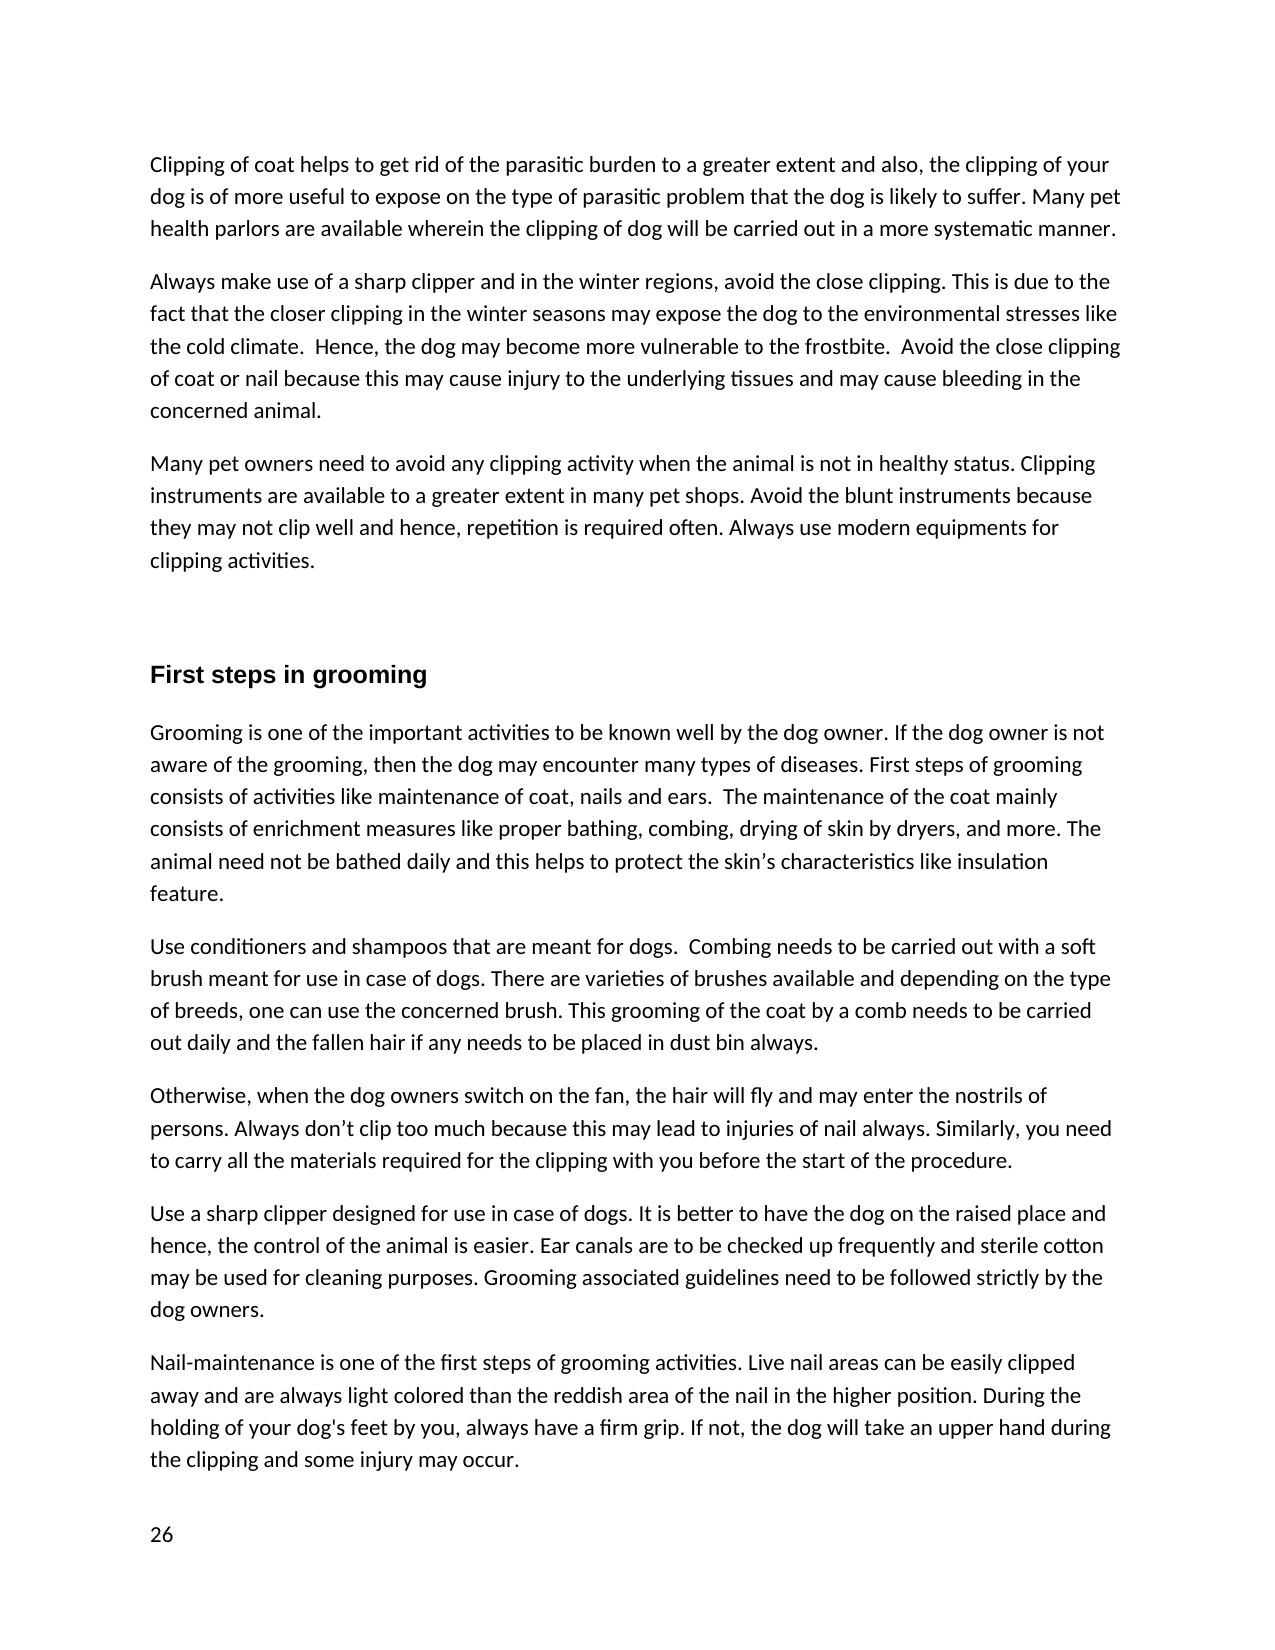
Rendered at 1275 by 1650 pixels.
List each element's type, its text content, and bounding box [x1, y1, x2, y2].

text Grooming is one of the important activities to be known well by the dog owner. If the dog owner is not aware of the grooming, then the dog may encounter many types of diseases. First steps of grooming consists of activities like maintenance of coat, nails and ears. The maintenance of the coat mainly consists of enrichment measures like proper bathing, combing, drying of skin by dryers, and more. The animal need not be bathed daily and this helps to protect the skin’s characteristics like insulation feature. [150, 718, 1125, 907]
text Nail-maintenance is one of the first steps of grooming activities. Live nail areas can be easily clipped away and are always light colored than the reddish area of the nail in the higher position. During the holding of your dog's feet by you, always have a firm grip. If not, the dog will take an upper hand during the clipping and some injury may occur. [150, 1348, 1125, 1473]
text Clipping of coat helps to get rid of the parasitic burden to a greater extent and also, the clipping of your dog is of more useful to expose on the type of parasitic problem that the dog is likely to suffer. Many pet health parlors are available wherein the clipping of dog will be carried out in a more systematic manner. [150, 150, 1125, 242]
text Always make use of a sharp clipper and in the winter regions, avoid the close clipping. This is due to the fact that the closer clipping in the winter seasons may expose the dog to the environmental stresses like the cold climate. Hence, the dog may become more vulnerable to the frostbite. Avoid the close clipping of coat or nail because this may cause injury to the underlying tissues and may cause bleeding in the concerned animal. [150, 267, 1125, 424]
subtitle First steps in grooming [150, 660, 1125, 689]
text Otherwise, when the dog owners switch on the fan, the hair will fly and may enter the nostrils of persons. Always don’t clip too much because this may lead to injuries of nail always. Similarly, you need to carry all the materials required for the clipping with you before the start of the procedure. [150, 1082, 1125, 1174]
text Use a sharp clipper designed for use in case of dogs. It is better to have the dog on the raised place and hence, the control of the animal is easier. Ear canals are to be checked up frequently and sterile cotton may be used for cleaning purposes. Grooming associated guidelines need to be followed strictly by the dog owners. [150, 1199, 1125, 1323]
text Many pet owners need to avoid any clipping activity when the animal is not in healthy status. Clipping instruments are available to a greater extent in many pet shops. Avoid the blunt instruments because they may not clip well and hence, repetition is required often. Always use modern equipments for clipping activities. [150, 449, 1125, 574]
text Use conditioners and shampoos that are meant for dogs. Combing needs to be carried out with a soft brush meant for use in case of dogs. There are varieties of brushes available and depending on the type of breeds, one can use the concerned brush. This grooming of the coat by a comb needs to be carried out daily and the fallen hair if any needs to be placed in dust bin always. [150, 932, 1125, 1057]
